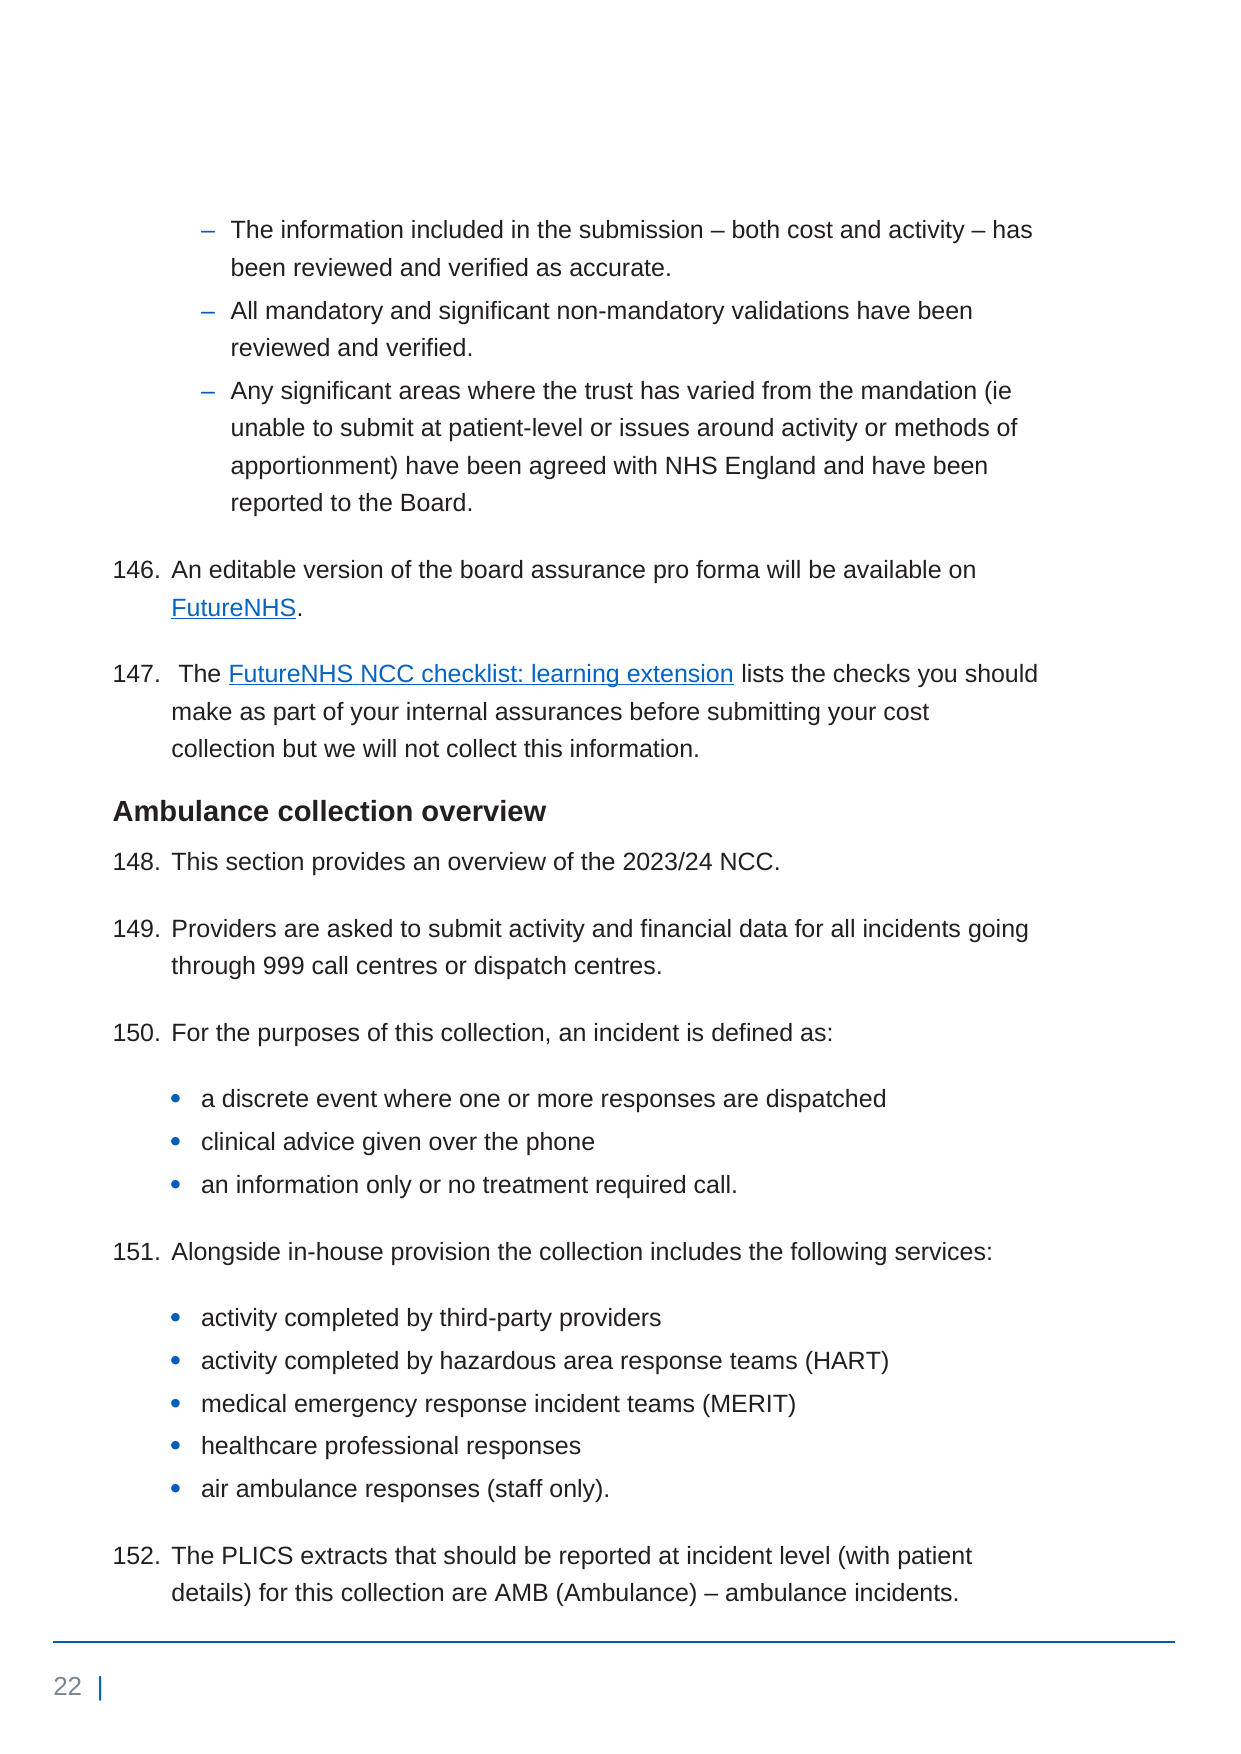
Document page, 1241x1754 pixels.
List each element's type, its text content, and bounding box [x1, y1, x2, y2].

text For the purposes of this collection, an incident is defined as: [112, 1009, 1039, 1047]
list activity completed by hazardous area response teams (HART) [171, 1337, 1039, 1375]
list All mandatory and significant non-mandatory validations have been reviewed and verified. [201, 287, 1039, 362]
text an information only or no treatment required call. [171, 1161, 1039, 1199]
text air ambulance responses (staff only). [171, 1465, 1039, 1503]
subtitle Ambulance collection overview [112, 794, 1039, 828]
list activity completed by third-party providers [171, 1294, 1039, 1332]
text Providers are asked to submit activity and financial data for all incidents going through 999 call centres or dispatch centres. [112, 905, 1039, 980]
text This section provides an overview of the 2023/24 NCC. [112, 838, 1039, 876]
list medical emergency response incident teams (MERIT) [171, 1380, 1039, 1417]
text Any significant areas where the trust has varied from the mandation (ie unable to submit at patient-level or issues around activity or methods of apportionment) have been agreed with NHS England and have been reported to the Board. [201, 367, 1039, 517]
list a discrete event where one or more responses are dispatched [171, 1076, 1039, 1113]
text An editable version of the board assurance pro forma will be available on FutureNHS. [112, 546, 1039, 621]
list healthcare professional responses [171, 1423, 1039, 1460]
text The PLICS extracts that should be reported at incident level (with patient details) for this collection are AMB (Ambulance) – ambulance incidents. [112, 1532, 1039, 1607]
list clinical advice given over the phone [171, 1118, 1039, 1156]
text The FutureNHS NCC checklist: learning extension lists the checks you should make as part of your internal assurances before submitting your cost collection but we will not collect this information. [112, 651, 1039, 763]
list The information included in the submission – both cost and activity – has been reviewed and verified as accurate. [201, 207, 1039, 282]
text Alongside in-house provision the collection includes the following services: [112, 1228, 1039, 1265]
